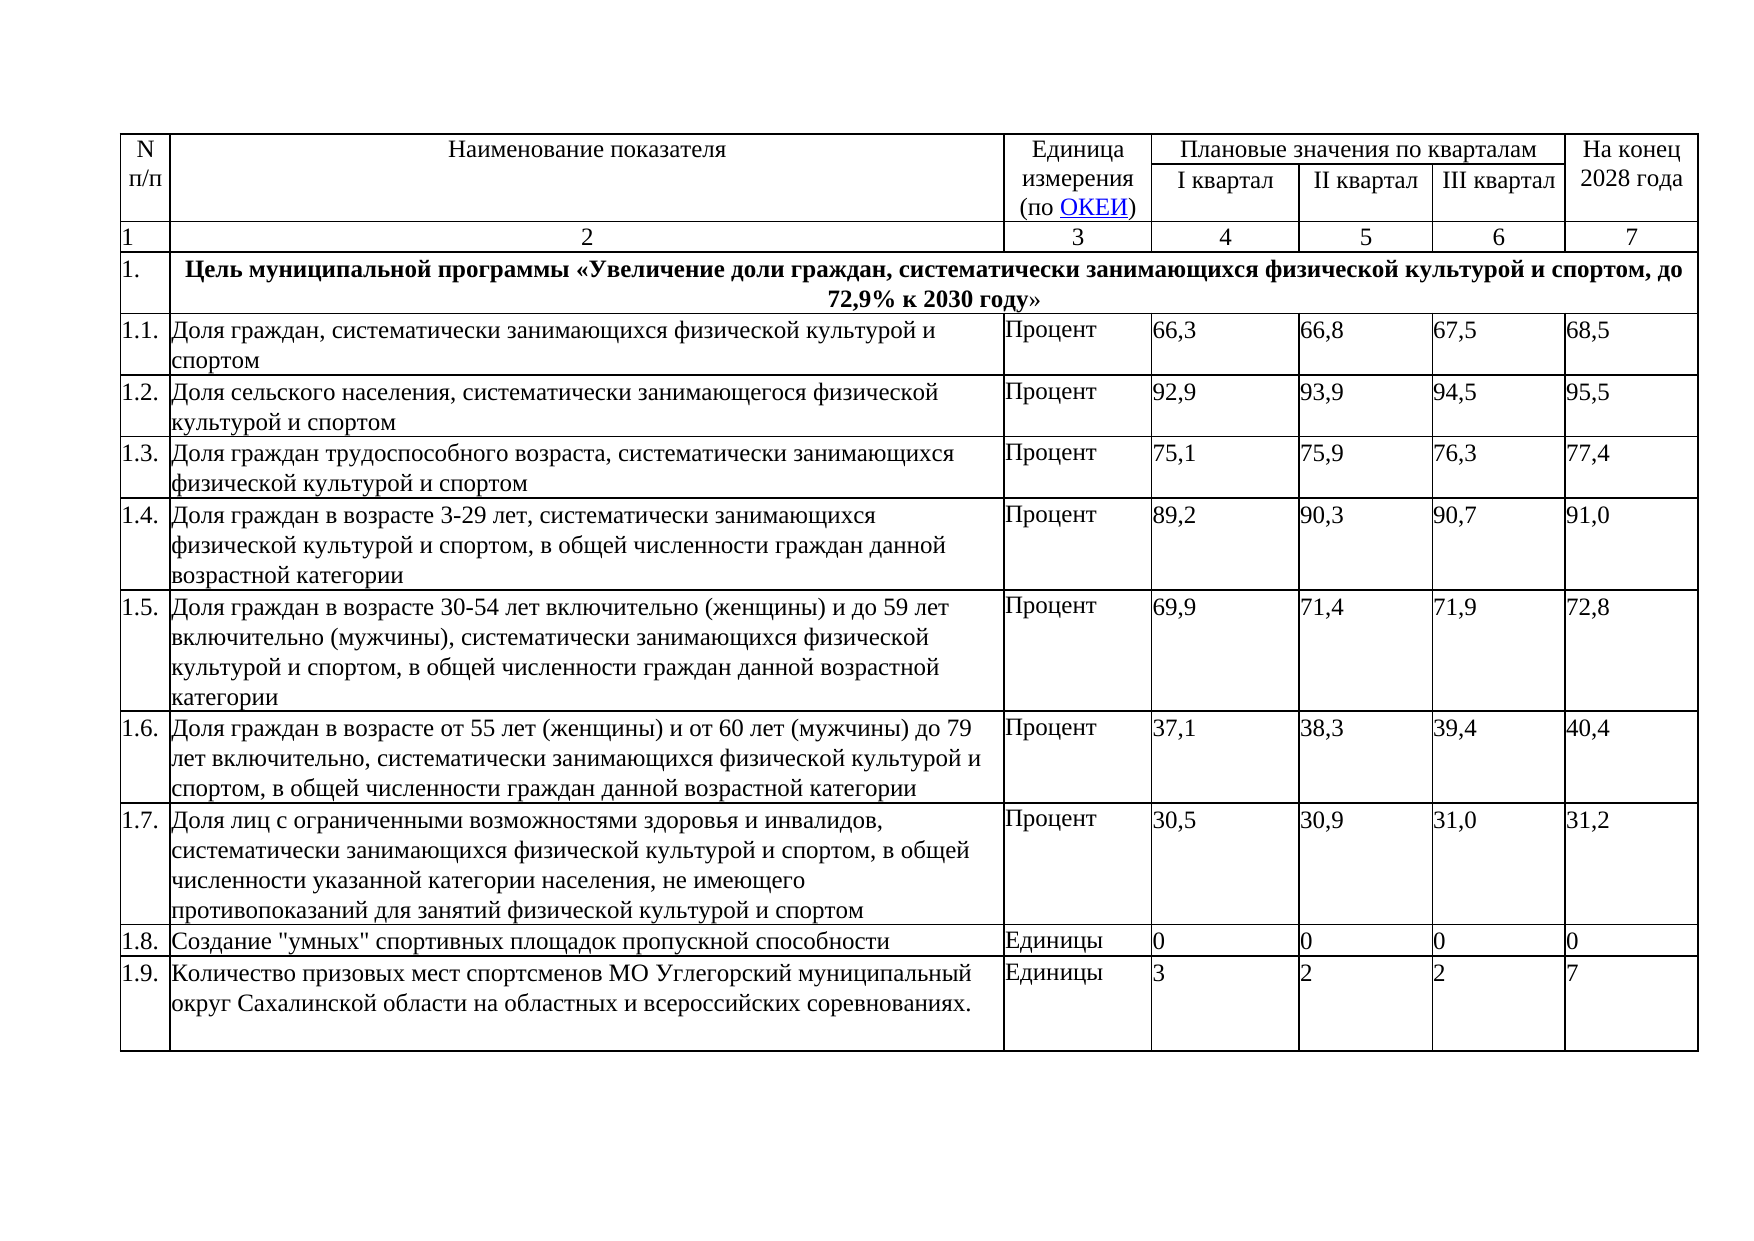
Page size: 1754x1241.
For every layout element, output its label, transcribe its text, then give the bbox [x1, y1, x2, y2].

table_cell 1.3. [121, 437, 169, 497]
table_cell 67,5 [1433, 314, 1564, 374]
table_cell 31,0 [1433, 804, 1564, 923]
table_cell Процент [1005, 314, 1151, 374]
table_cell 75,9 [1300, 437, 1432, 497]
table_cell Процент [1005, 499, 1151, 589]
table_cell 39,4 [1433, 712, 1564, 802]
table_cell 1.7. [121, 804, 169, 923]
table_cell 4 [1152, 222, 1298, 251]
table_cell Единицы [1005, 957, 1151, 1050]
table_cell 66,8 [1300, 314, 1432, 374]
table_cell 71,9 [1433, 591, 1564, 710]
table_cell 3 [1005, 222, 1151, 251]
table_cell 40,4 [1566, 712, 1697, 802]
table_cell 77,4 [1566, 437, 1697, 497]
table_cell 1.5. [121, 591, 169, 710]
table_cell 1 [121, 222, 169, 251]
table_cell Цель муниципальной программы «Увеличение доли граждан, систематически занимающихся физической культурой и спортом, до 72,9% к 2030 году» [171, 253, 1697, 313]
table_cell Единицы [1005, 925, 1151, 955]
table_cell Доля лиц с ограниченными возможностями здоровья и инвалидов, систематически занимающихся физической культурой и спортом, в общей численности указанной категории населения, не имеющего противопоказаний для занятий физической культурой и спортом [171, 804, 1003, 923]
table_cell Процент [1005, 591, 1151, 710]
table_cell 1.1. [121, 314, 169, 374]
table_cell 1.6. [121, 712, 169, 802]
table_cell Количество призовых мест спортсменов МО Углегорский муниципальный округ Сахалинской области на областных и всероссийских соревнованиях. [171, 957, 1003, 1050]
table_cell 95,5 [1566, 376, 1697, 436]
table_cell Процент [1005, 376, 1151, 436]
table_cell 38,3 [1300, 712, 1432, 802]
table_cell 69,9 [1152, 591, 1298, 710]
table_cell 6 [1433, 222, 1564, 251]
table_cell 1.2. [121, 376, 169, 436]
table_cell 2 [1300, 957, 1432, 1050]
table_cell 0 [1433, 925, 1564, 955]
table_cell 68,5 [1566, 314, 1697, 374]
table_cell 90,7 [1433, 499, 1564, 589]
table_header Плановые значения по кварталам [1152, 135, 1564, 163]
table_cell 2 [171, 222, 1003, 251]
table_cell 66,3 [1152, 314, 1298, 374]
table_header На конец 2028 года [1566, 135, 1697, 221]
table_cell Процент [1005, 437, 1151, 497]
table_cell 0 [1152, 925, 1298, 955]
table_header Единица измерения (по ОКЕИ) [1005, 135, 1151, 221]
table_cell 1.4. [121, 499, 169, 589]
table_cell Доля граждан трудоспособного возраста, систематически занимающихся физической культурой и спортом [171, 437, 1003, 497]
table_cell 31,2 [1566, 804, 1697, 923]
table_header Наименование показателя [171, 135, 1003, 221]
table_cell Доля граждан в возрасте 30-54 лет включительно (женщины) и до 59 лет включительно (мужчины), систематически занимающихся физической культурой и спортом, в общей численности граждан данной возрастной категории [171, 591, 1003, 710]
table_cell 89,2 [1152, 499, 1298, 589]
table_cell Процент [1005, 712, 1151, 802]
table_cell 3 [1152, 957, 1298, 1050]
table_cell 0 [1566, 925, 1697, 955]
table_cell Доля сельского населения, систематически занимающегося физической культурой и спортом [171, 376, 1003, 436]
table_cell 75,1 [1152, 437, 1298, 497]
table_cell 71,4 [1300, 591, 1432, 710]
table_cell 7 [1566, 957, 1697, 1050]
table_cell 1.8. [121, 925, 169, 955]
table_header N п/п [121, 135, 169, 221]
table_cell 90,3 [1300, 499, 1432, 589]
table_cell 1.9. [121, 957, 169, 1050]
table_cell 72,8 [1566, 591, 1697, 710]
table_cell II квартал [1300, 165, 1432, 221]
table_cell Доля граждан, систематически занимающихся физической культурой и спортом [171, 314, 1003, 374]
table_cell 92,9 [1152, 376, 1298, 436]
table_cell Доля граждан в возрасте 3-29 лет, систематически занимающихся физической культурой и спортом, в общей численности граждан данной возрастной категории [171, 499, 1003, 589]
table_cell 93,9 [1300, 376, 1432, 436]
table_cell I квартал [1152, 165, 1298, 221]
table_cell 30,9 [1300, 804, 1432, 923]
table_cell 5 [1300, 222, 1432, 251]
table_cell 30,5 [1152, 804, 1298, 923]
table_cell 76,3 [1433, 437, 1564, 497]
table_cell Процент [1005, 804, 1151, 923]
table_cell 37,1 [1152, 712, 1298, 802]
table_cell 7 [1566, 222, 1697, 251]
table_cell 94,5 [1433, 376, 1564, 436]
table_cell Создание "умных" спортивных площадок пропускной способности [171, 925, 1003, 955]
table_cell 1. [121, 253, 169, 313]
table_cell 2 [1433, 957, 1564, 1050]
table_cell 91,0 [1566, 499, 1697, 589]
table_cell 0 [1300, 925, 1432, 955]
table_cell Доля граждан в возрасте от 55 лет (женщины) и от 60 лет (мужчины) до 79 лет включительно, систематически занимающихся физической культурой и спортом, в общей численности граждан данной возрастной категории [171, 712, 1003, 802]
table_cell III квартал [1433, 165, 1564, 221]
